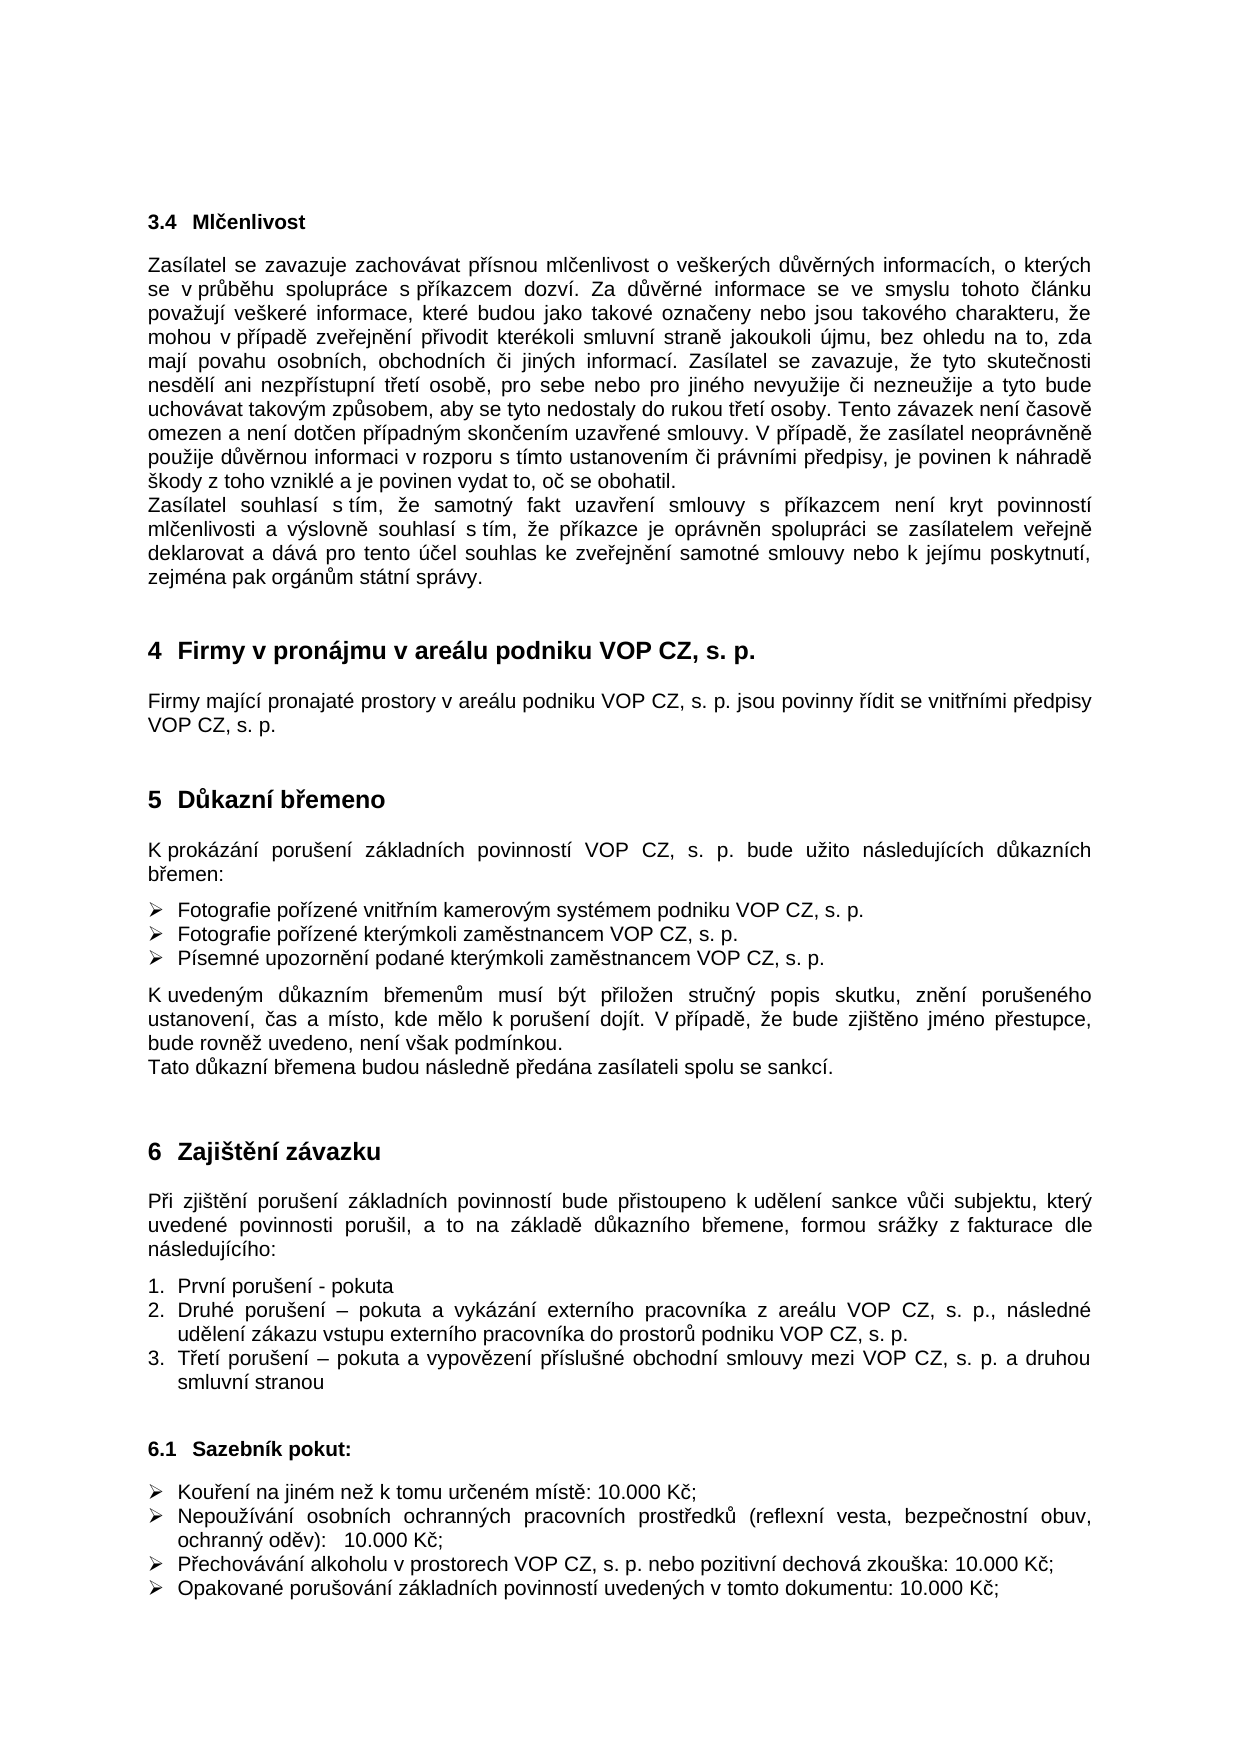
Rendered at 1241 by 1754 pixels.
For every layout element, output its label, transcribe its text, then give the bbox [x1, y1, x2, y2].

text Při zjištění porušení základních povinností bude přistoupeno k udělení sankce vůči subjektu, který uvedené povinnosti porušil, a to na základě důkazního břemene, formou srážky z fakturace dle následujícího: [148, 1189, 1093, 1261]
text Fotografie pořízené kterýmkoli zaměstnancem VOP CZ, s. p. [148, 922, 1093, 946]
text Fotografie pořízené vnitřním kamerovým systémem podniku VOP CZ, s. p. [148, 898, 1093, 922]
list První porušení - pokuta [148, 1274, 1093, 1298]
subtitle Zajištění závazku [148, 1137, 1093, 1165]
text Firmy mající pronajaté prostory v areálu podniku VOP CZ, s. p. jsou povinny řídit se vnitřními předpisy VOP CZ, s. p. [148, 689, 1093, 737]
text Kouření na jiném než k tomu určeném místě: 10.000 Kč; [148, 1480, 1093, 1504]
subtitle Mlčenlivost [148, 210, 1093, 234]
text K prokázání porušení základních povinností VOP CZ, s. p. bude užito následujících důkazních břemen: [148, 838, 1093, 886]
text Nepoužívání osobních ochranných pracovních prostředků (reflexní vesta, bezpečnostní obuv, ochranný oděv): 10.000 Kč; [148, 1504, 1093, 1552]
text Tato důkazní břemena budou následně předána zasílateli spolu se sankcí. [148, 1054, 1093, 1078]
list Druhé porušení – pokuta a vykázání externího pracovníka z areálu VOP CZ, s. p., následné udělení zákazu vstupu externího pracovníka do prostorů podniku VOP CZ, s. p. [148, 1298, 1093, 1346]
subtitle Důkazní břemeno [148, 785, 1093, 814]
text Přechovávání alkoholu v prostorech VOP CZ, s. p. nebo pozitivní dechová zkouška: 10.000 Kč; [148, 1552, 1093, 1576]
text Písemné upozornění podané kterýmkoli zaměstnancem VOP CZ, s. p. [148, 946, 1093, 970]
subtitle Sazebník pokut: [148, 1437, 1093, 1461]
text Zasílatel se zavazuje zachovávat přísnou mlčenlivost o veškerých důvěrných informacích, o kterých se v průběhu spolupráce s příkazcem dozví. Za důvěrné informace se ve smyslu tohoto článku považují veškeré informace, které budou jako takové označeny nebo jsou takového charakteru, že mohou v případě zveřejnění přivodit kterékoli smluvní straně jakoukoli újmu, bez ohledu na to, zda mají povahu osobních, obchodních či jiných informací. Zasílatel se zavazuje, že tyto skutečnosti nesdělí ani nezpřístupní třetí osobě, pro sebe nebo pro jiného nevyužije či nezneužije a tyto bude uchovávat takovým způsobem, aby se tyto nedostaly do rukou třetí osoby. Tento závazek není časově omezen a není dotčen případným skončením uzavřené smlouvy. V případě, že zasílatel neoprávněně použije důvěrnou informaci v rozporu s tímto ustanovením či právními předpisy, je povinen k náhradě škody z toho vzniklé a je povinen vydat to, oč se obohatil. [148, 253, 1093, 493]
text K uvedeným důkazním břemenům musí být přiložen stručný popis skutku, znění porušeného ustanovení, čas a místo, kde mělo k porušení dojít. V případě, že bude zjištěno jméno přestupce, bude rovněž uvedeno, není však podmínkou. [148, 983, 1093, 1054]
subtitle Firmy v pronájmu v areálu podniku VOP CZ, s. p. [148, 636, 1093, 665]
text Opakované porušování základních povinností uvedených v tomto dokumentu: 10.000 Kč; [148, 1576, 1093, 1600]
list Třetí porušení – pokuta a vypovězení příslušné obchodní smlouvy mezi VOP CZ, s. p. a druhou smluvní stranou [148, 1346, 1093, 1393]
text Zasílatel souhlasí s tím, že samotný fakt uzavření smlouvy s příkazcem není kryt povinností mlčenlivosti a výslovně souhlasí s tím, že příkazce je oprávněn spolupráci se zasílatelem veřejně deklarovat a dává pro tento účel souhlas ke zveřejnění samotné smlouvy nebo k jejímu poskytnutí, zejména pak orgánům státní správy. [148, 493, 1093, 588]
